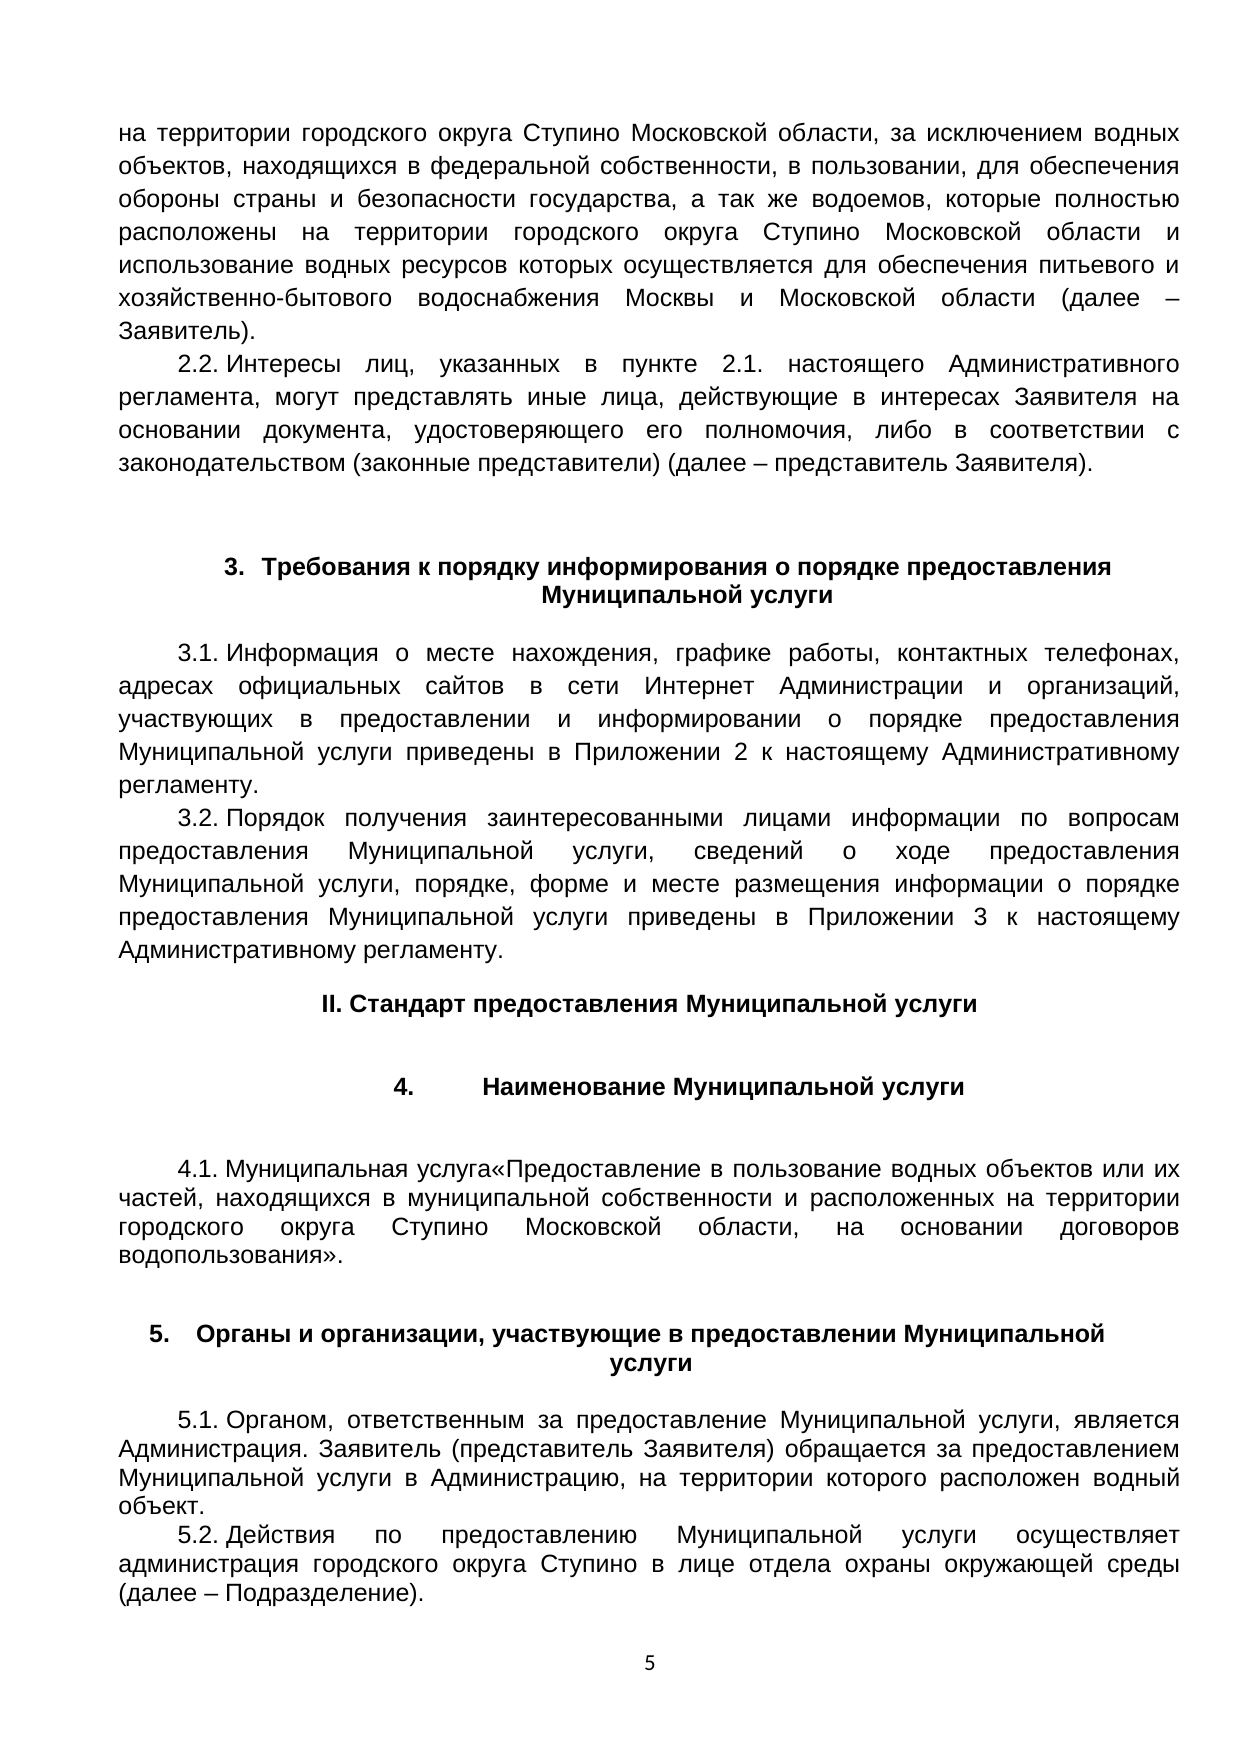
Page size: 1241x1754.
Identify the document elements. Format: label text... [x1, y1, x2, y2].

list Наименование Муниципальной услуги [118, 1072, 1181, 1100]
list Муниципальная услуга«Предоставление в пользование водных объектов или их частей, находящихся в муниципальной собственности и расположенных на территории городского округа Ступино Московской области, на основании договоров водопользования». [118, 1154, 1181, 1269]
list Действия по предоставлению Муниципальной услуги осуществляет администрация городского округа Ступино в лице отдела охраны окружающей среды (далее – Подразделение). [118, 1520, 1181, 1606]
list Информация о месте нахождения, графике работы, контактных телефонах, адресах официальных сайтов в сети Интернет Администрации и организаций, участвующих в предоставлении и информировании о порядке предоставления Муниципальной услуги приведены в Приложении 2 к настоящему Административному регламенту. [118, 638, 1181, 799]
list Органом, ответственным за предоставление Муниципальной услуги, является Администрация. Заявитель (представитель Заявителя) обращается за предоставлением Муниципальной услуги в Администрацию, на территории которого расположен водный объект. [118, 1405, 1181, 1520]
list Органы и организации, участвующие в предоставлении Муниципальной услуги [118, 1319, 1137, 1376]
list Порядок получения заинтересованными лицами информации по вопросам предоставления Муниципальной услуги, сведений о ходе предоставления Муниципальной услуги, порядке, форме и месте размещения информации о порядке предоставления Муниципальной услуги приведены в Приложении 3 к настоящему Административному регламенту. [118, 803, 1181, 964]
text II. Стандарт предоставления Муниципальной услуги [118, 989, 1181, 1018]
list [118, 118, 1181, 345]
list Требования к порядку информирования о порядке предоставления Муниципальной услуги [156, 552, 1181, 609]
list Интересы лиц, указанных в пункте 2.1. настоящего Административного регламента, могут представлять иные лица, действующие в интересах Заявителя на основании документа, удостоверяющего его полномочия, либо в соответствии с законодательством (законные представители) (далее – представитель Заявителя). [118, 349, 1181, 477]
